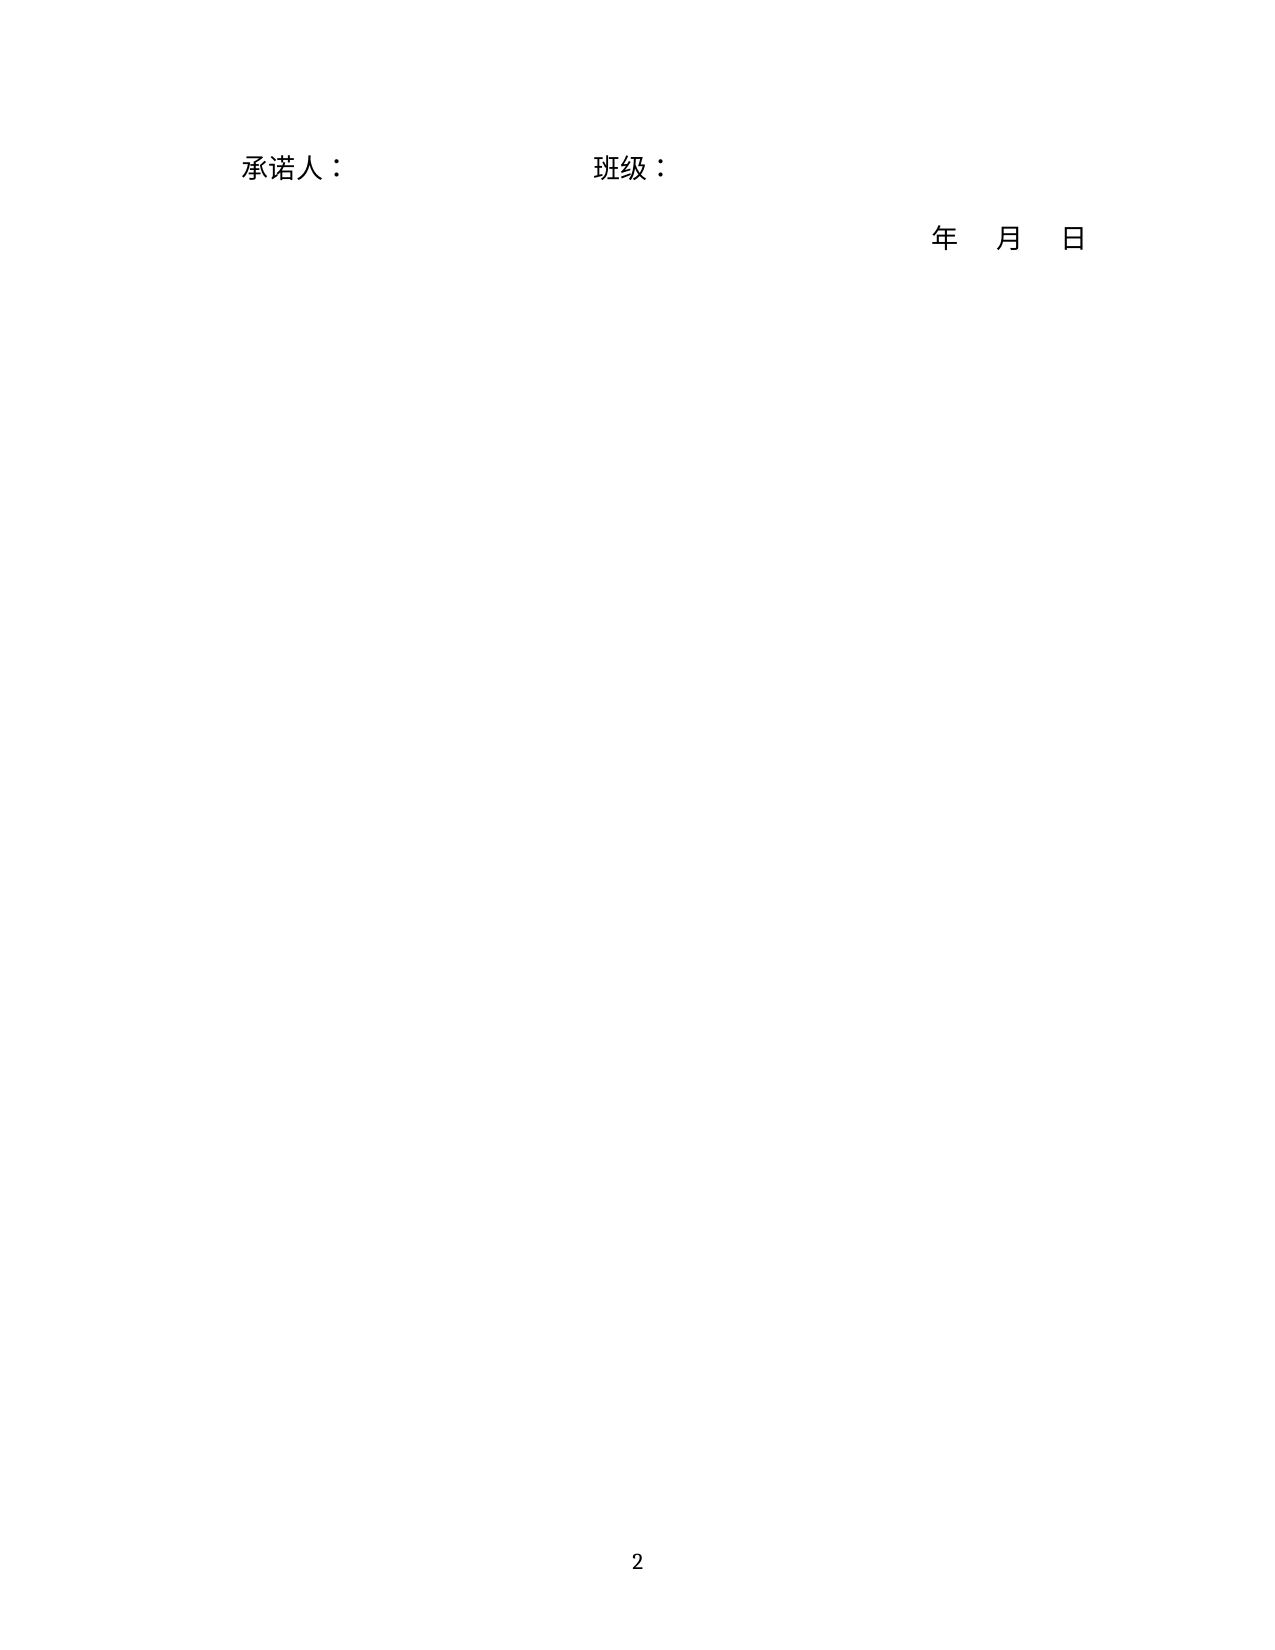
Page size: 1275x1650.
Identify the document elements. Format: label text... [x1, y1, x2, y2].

text 承诺人： 班级： [187, 150, 1087, 187]
text 年 月 日 [187, 220, 1087, 257]
